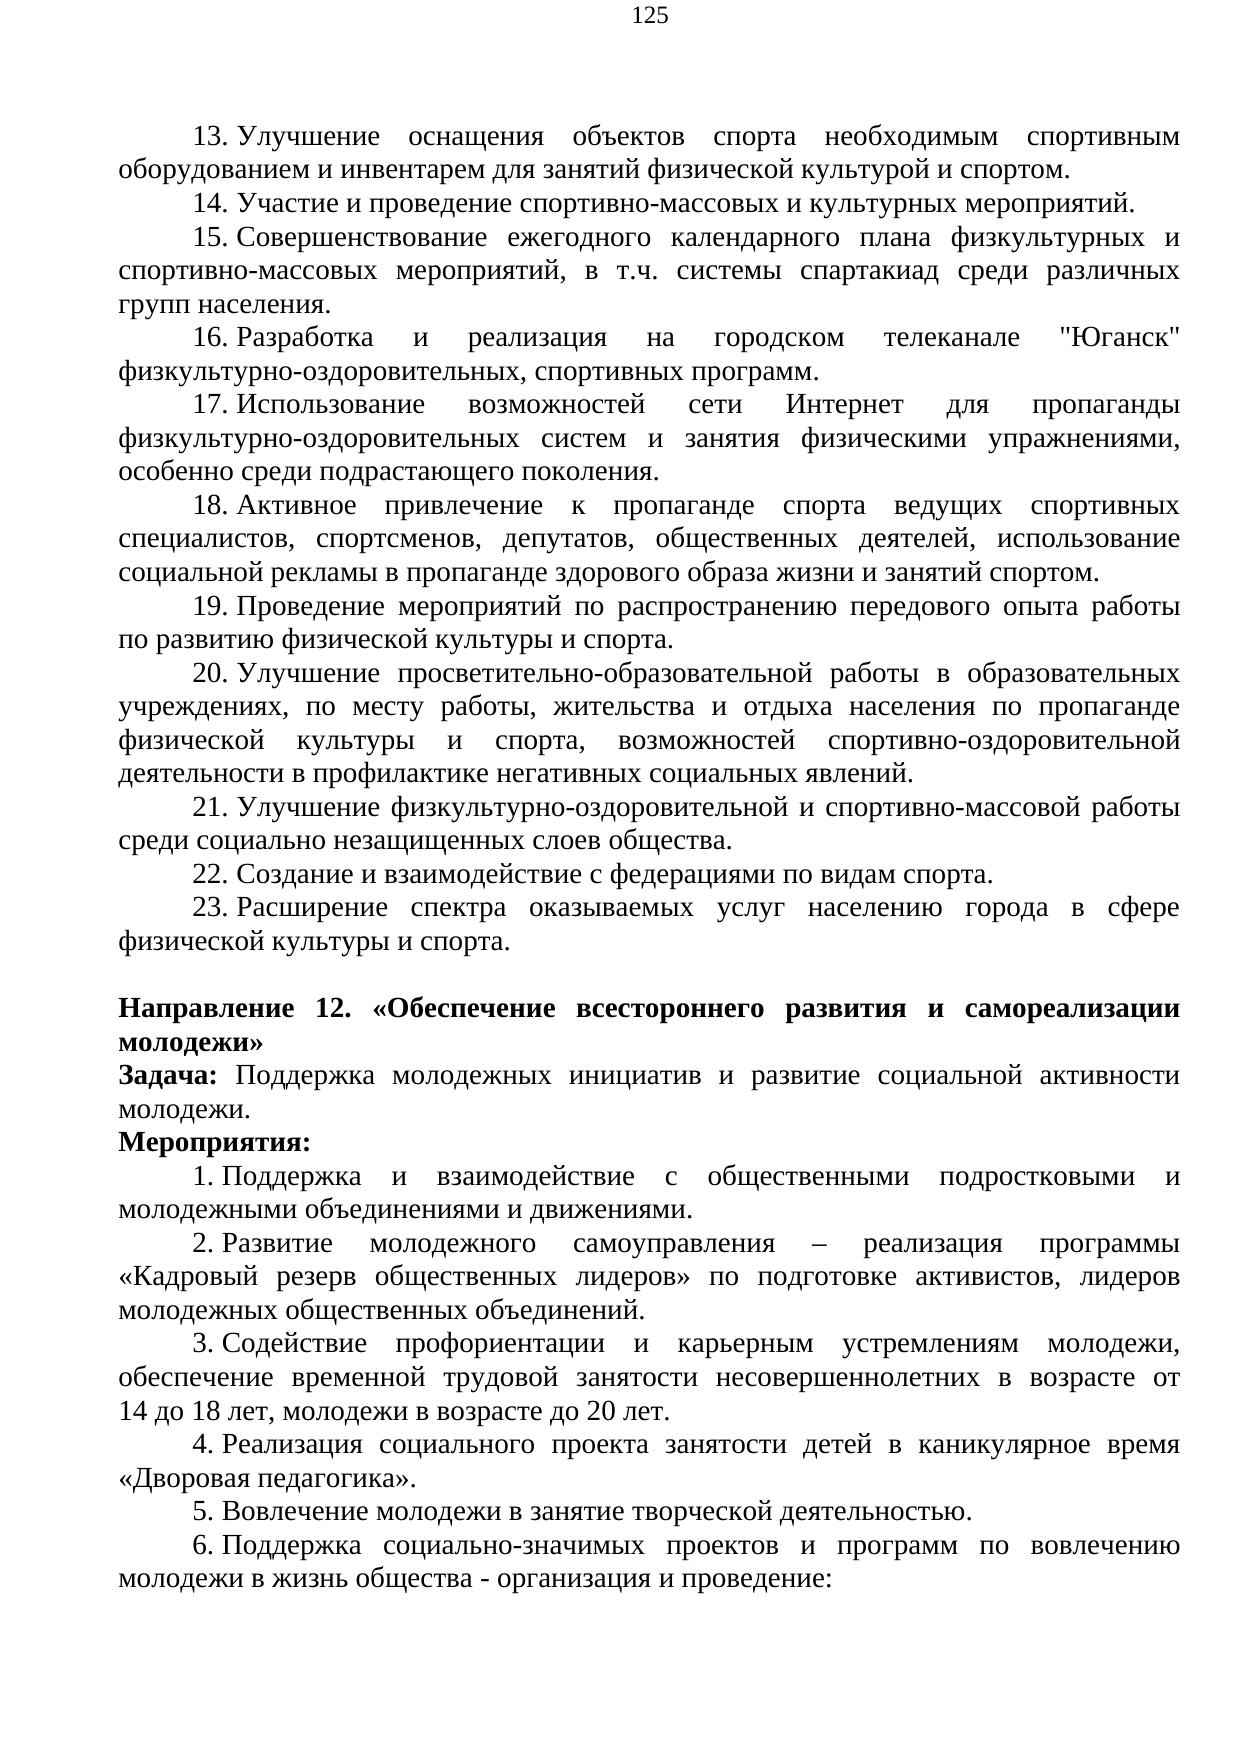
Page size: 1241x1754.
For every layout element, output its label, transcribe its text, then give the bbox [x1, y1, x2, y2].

list Разработка и реализация на городском телеканале "Юганск" физкультурно-оздоровительных, спортивных программ. [118, 319, 1181, 386]
list Реализация социального проекта занятости детей в каникулярное время «Дворовая педагогика». [118, 1426, 1181, 1493]
list Улучшение физкультурно-оздоровительной и спортивно-массовой работы среди социально незащищенных слоев общества. [118, 789, 1181, 856]
list Активное привлечение к пропаганде спорта ведущих спортивных специалистов, спортсменов, депутатов, общественных деятелей, использование социальной рекламы в пропаганде здорового образа жизни и занятий спортом. [118, 487, 1181, 588]
list Развитие молодежного самоуправления – реализация программы «Кадровый резерв общественных лидеров» по подготовке активистов, лидеров молодежных общественных объединений. [118, 1225, 1181, 1326]
list Создание и взаимодействие с федерациями по видам спорта. [118, 856, 1181, 889]
list Вовлечение молодежи в занятие творческой деятельностью. [118, 1493, 1181, 1527]
text Направление 12. «Обеспечение всестороннего развития и самореализации молодежи» [118, 990, 1181, 1057]
list Мероприятия: [118, 1124, 1181, 1158]
list Поддержка социально-значимых проектов и программ по вовлечению молодежи в жизнь общества - организация и проведение: [118, 1527, 1181, 1594]
list Улучшение оснащения объектов спорта необходимым спортивным оборудованием и инвентарем для занятий физической культурой и спортом. [118, 118, 1181, 185]
list Проведение мероприятий по распространению передового опыта работы по развитию физической культуры и спорта. [118, 588, 1181, 655]
list Поддержка и взаимодействие с общественными подростковыми и молодежными объединениями и движениями. [118, 1158, 1181, 1225]
list Расширение спектра оказываемых услуг населению города в сфере физической культуры и спорта. [118, 889, 1181, 957]
list Содействие профориентации и карьерным устремлениям молодежи, обеспечение временной трудовой занятости несовершеннолетних в возрасте от 14 до 18 лет, молодежи в возрасте до 20 лет. [118, 1326, 1181, 1426]
list Участие и проведение спортивно-массовых и культурных мероприятий. [118, 185, 1181, 219]
list Улучшение просветительно-образовательной работы в образовательных учреждениях, по месту работы, жительства и отдыха населения по пропаганде физической культуры и спорта, возможностей спортивно-оздоровительной деятельности в профилактике негативных социальных явлений. [118, 655, 1181, 789]
list Использование возможностей сети Интернет для пропаганды физкультурно-оздоровительных систем и занятия физическими упражнениями, особенно среди подрастающего поколения. [118, 386, 1181, 487]
list Совершенствование ежегодного календарного плана физкультурных и спортивно-массовых мероприятий, в т.ч. системы спартакиад среди различных групп населения. [118, 219, 1181, 319]
text Задача: Поддержка молодежных инициатив и развитие социальной активности молодежи. [118, 1057, 1181, 1124]
